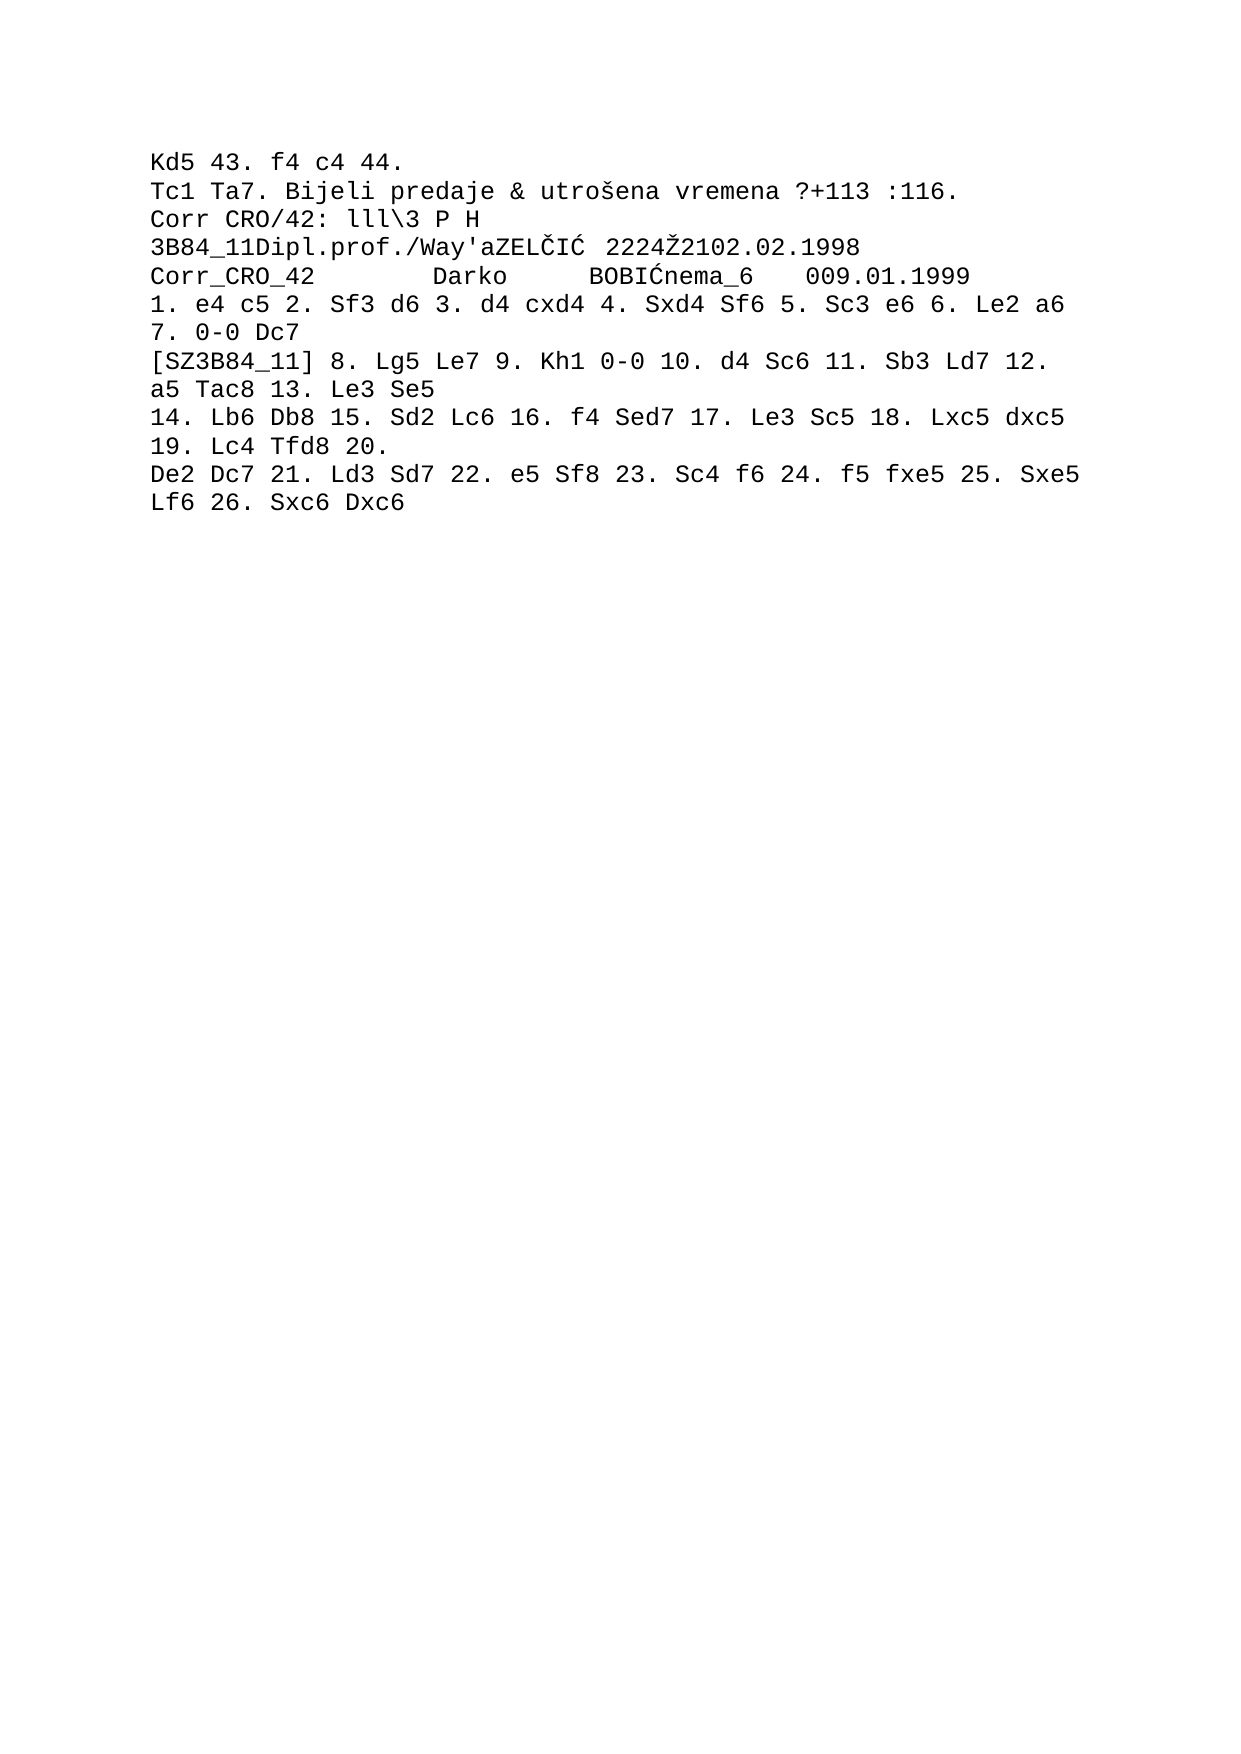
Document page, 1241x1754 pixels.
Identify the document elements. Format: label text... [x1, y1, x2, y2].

text 3B84_11 Dipl.prof./Way'a ZELČIĆ 2224Ž2 1 02.02.1998 [150, 235, 1090, 263]
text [150, 150, 1090, 207]
text 1. e4 c5 2. Sf3 d6 3. d4 cxd4 4. Sxd4 Sf6 5. Sc3 e6 6. Le2 a6 7. 0-0 Dc7 [150, 292, 1090, 348]
text Corr CRO/42: lll\3 P H [150, 207, 1090, 235]
text [SZ3B84_11] 8. Lg5 Le7 9. Kh1 0-0 10. d4 Sc6 11. Sb3 Ld7 12. a5 Tac8 13. Le3 Se5 14. Lb6 Db8 15. Sd2 Lc6 16. f4 Sed7 17. Le3 Sc5 18. Lxc5 dxc5 19. Lc4 Tfd8 20. De2 Dc7 21. Ld3 Sd7 22. e5 Sf8 23. Sc4 f6 24. f5 fxe5 25. Sxe5 Lf6 26. Sxc6 Dxc6 [150, 348, 1090, 518]
text Corr_CRO_42 Darko BOBIĆ nema_6 0 09.01.1999 [150, 263, 1090, 292]
